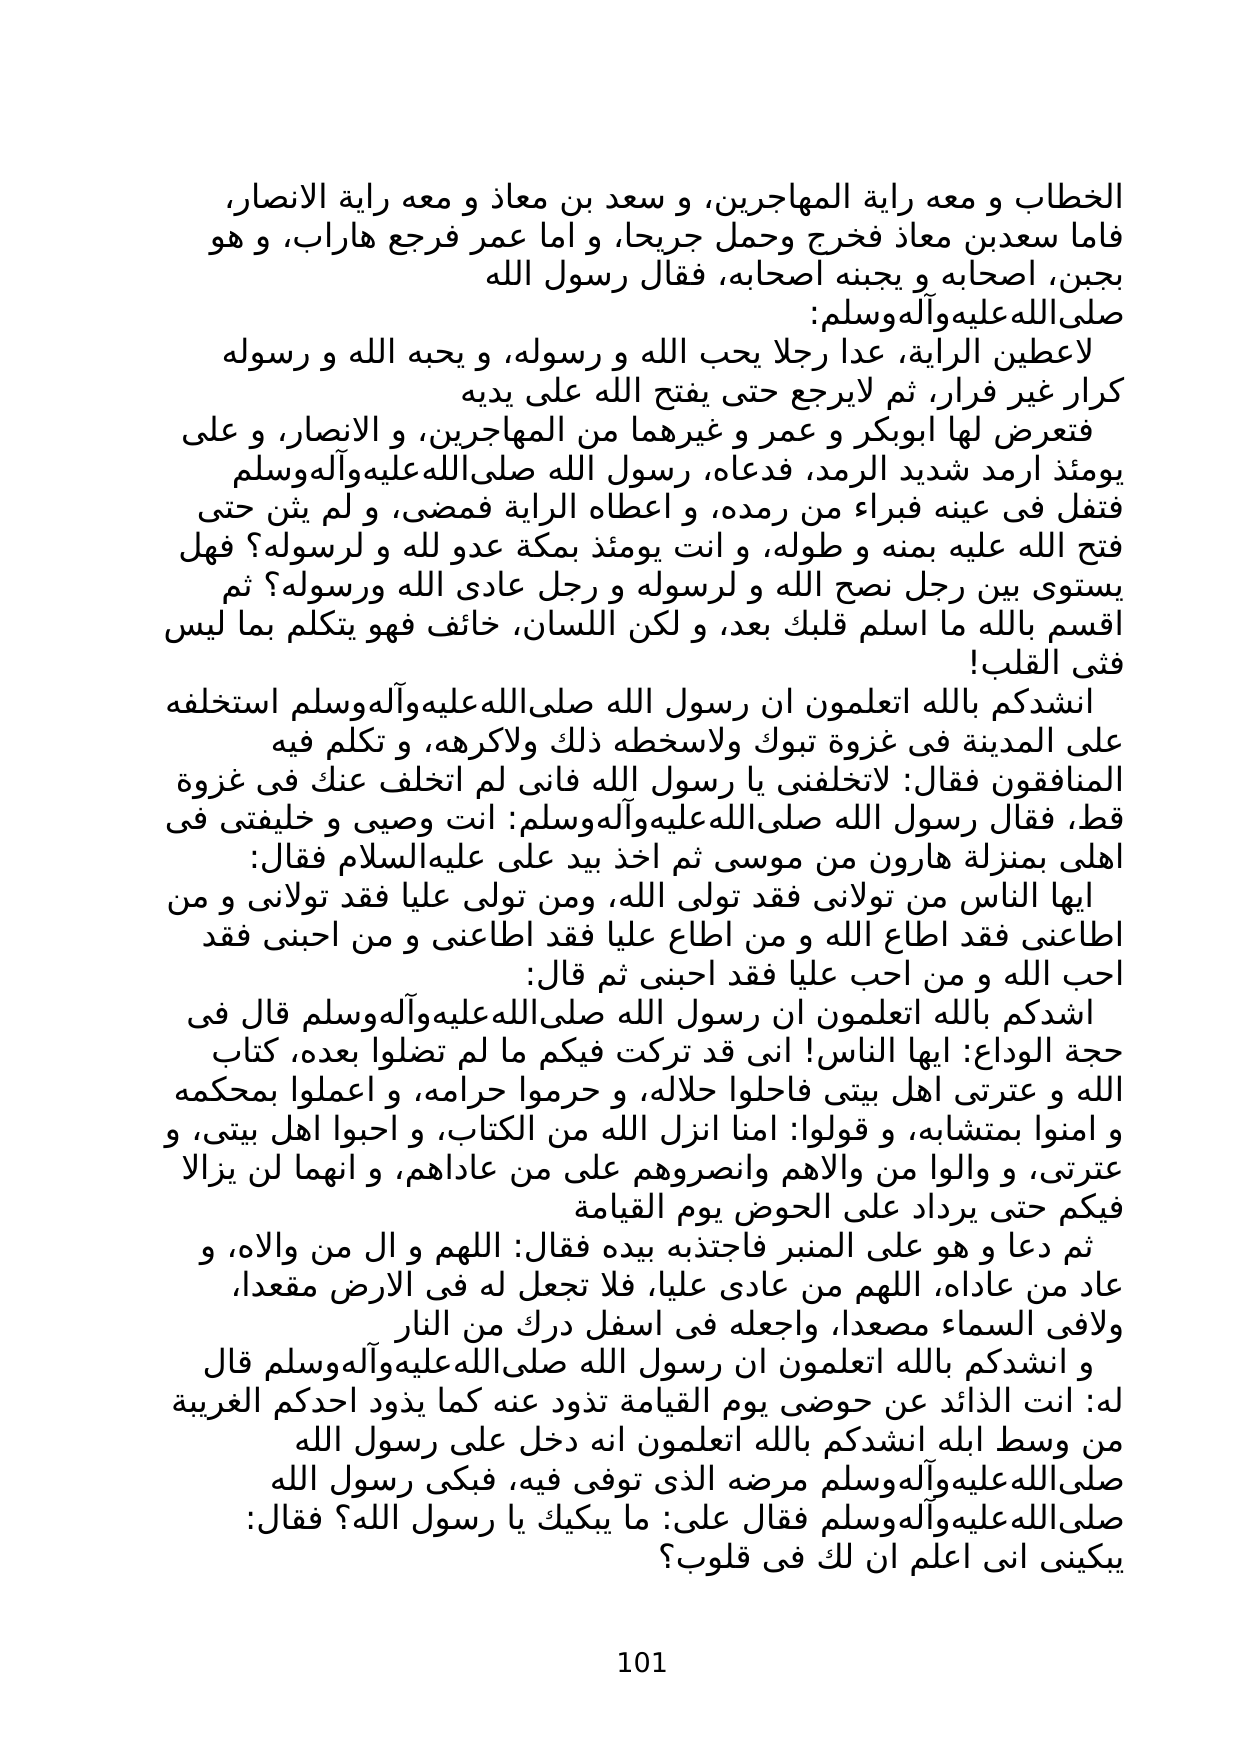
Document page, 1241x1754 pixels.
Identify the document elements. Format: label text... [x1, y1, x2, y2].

text فتعرض لها ابوبكر و عمر و غيرهما من المهاجرين، و الانصار، و على يومئذ ارمد شديد الرمد، فدعاه، رسول الله صلى‌الله‌عليه‌وآله‌وسلم فتفل فى عينه فبراء من رمده، و اعطاه الراية فمضى، و لم يثن حتى فتح الله عليه بمنه و طوله، و انت يومئذ بمكة عدو لله و لرسوله؟ فهل يستوى بين رجل نصح الله و لرسوله و رجل عادى الله ورسوله؟ ثم اقسم بالله ما اسلم قلبك بعد، و لكن اللسان، خائف فهو يتكلم بما ليس فثى القلب! [159, 410, 1125, 682]
text لاعطين الراية، عدا رجلا يحب الله و رسوله، و يحبه الله و رسوله كرار غير فرار، ثم لايرجع حتى يفتح الله على يديه [159, 333, 1125, 410]
text اشدكم بالله اتعلمون ان رسول الله صلى‌الله‌عليه‌وآله‌وسلم قال فى حجة الوداع: ايها الناس! انى قد تركت فيكم ما لم تضلوا بعده، كتاب الله و عترتى اهل بيتى فاحلوا حلاله، و حرموا حرامه، و اعملوا بمحكمه و امنوا بمتشابه، و قولوا: امنا انزل الله من الكتاب، و احبوا اهل بيتى، و عترتى، و والوا من والاهم وانصروهم على من عاداهم، و انهما لن يزالا فيكم حتى يرداد على الحوض يوم القيامة [159, 993, 1125, 1226]
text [159, 177, 1125, 333]
text ايها الناس من تولانى فقد تولى الله، ومن تولى عليا فقد تولانى و من اطاعنى فقد اطاع الله و من اطاع عليا فقد اطاعنى و من احبنى فقد احب الله و من احب عليا فقد احبنى ثم قال: [159, 877, 1125, 993]
text ثم دعا و هو على المنبر فاجتذبه بيده فقال: اللهم و ال من والاه، و عاد من عاداه، اللهم من عادى عليا، فلا تجعل له فى الارض مقعدا، ولافى السماء مصعدا، واجعله فى اسفل درك من النار [159, 1226, 1125, 1343]
text انشدكم بالله اتعلمون ان رسول الله صلى‌الله‌عليه‌وآله‌وسلم استخلفه على المدينة فى غزوة تبوك ولاسخطه ذلك ولاكرهه، و تكلم فيه المنافقون فقال: لاتخلفنى يا رسول الله فانى لم اتخلف عنك فى غزوة قط، فقال رسول الله صلى‌الله‌عليه‌وآله‌وسلم: انت وصيى و خليفتى فى اهلى بمنزلة هارون من موسى ثم اخذ بيد على عليه‌السلام فقال: [159, 682, 1125, 877]
text و انشدكم بالله اتعلمون ان رسول الله صلى‌الله‌عليه‌وآله‌وسلم قال له: انت الذائد عن حوضى يوم القيامة تذود عنه كما يذود احدكم الغريبة من وسط ابله انشدكم بالله اتعلمون انه دخل على رسول الله صلى‌الله‌عليه‌وآله‌وسلم مرضه الذى توفى فيه، فبكى رسول الله صلى‌الله‌عليه‌وآله‌وسلم فقال على: ما يبكيك يا رسول الله؟ فقال: يبكينى انى اعلم ان لك فى قلوب؟ [159, 1343, 1125, 1576]
